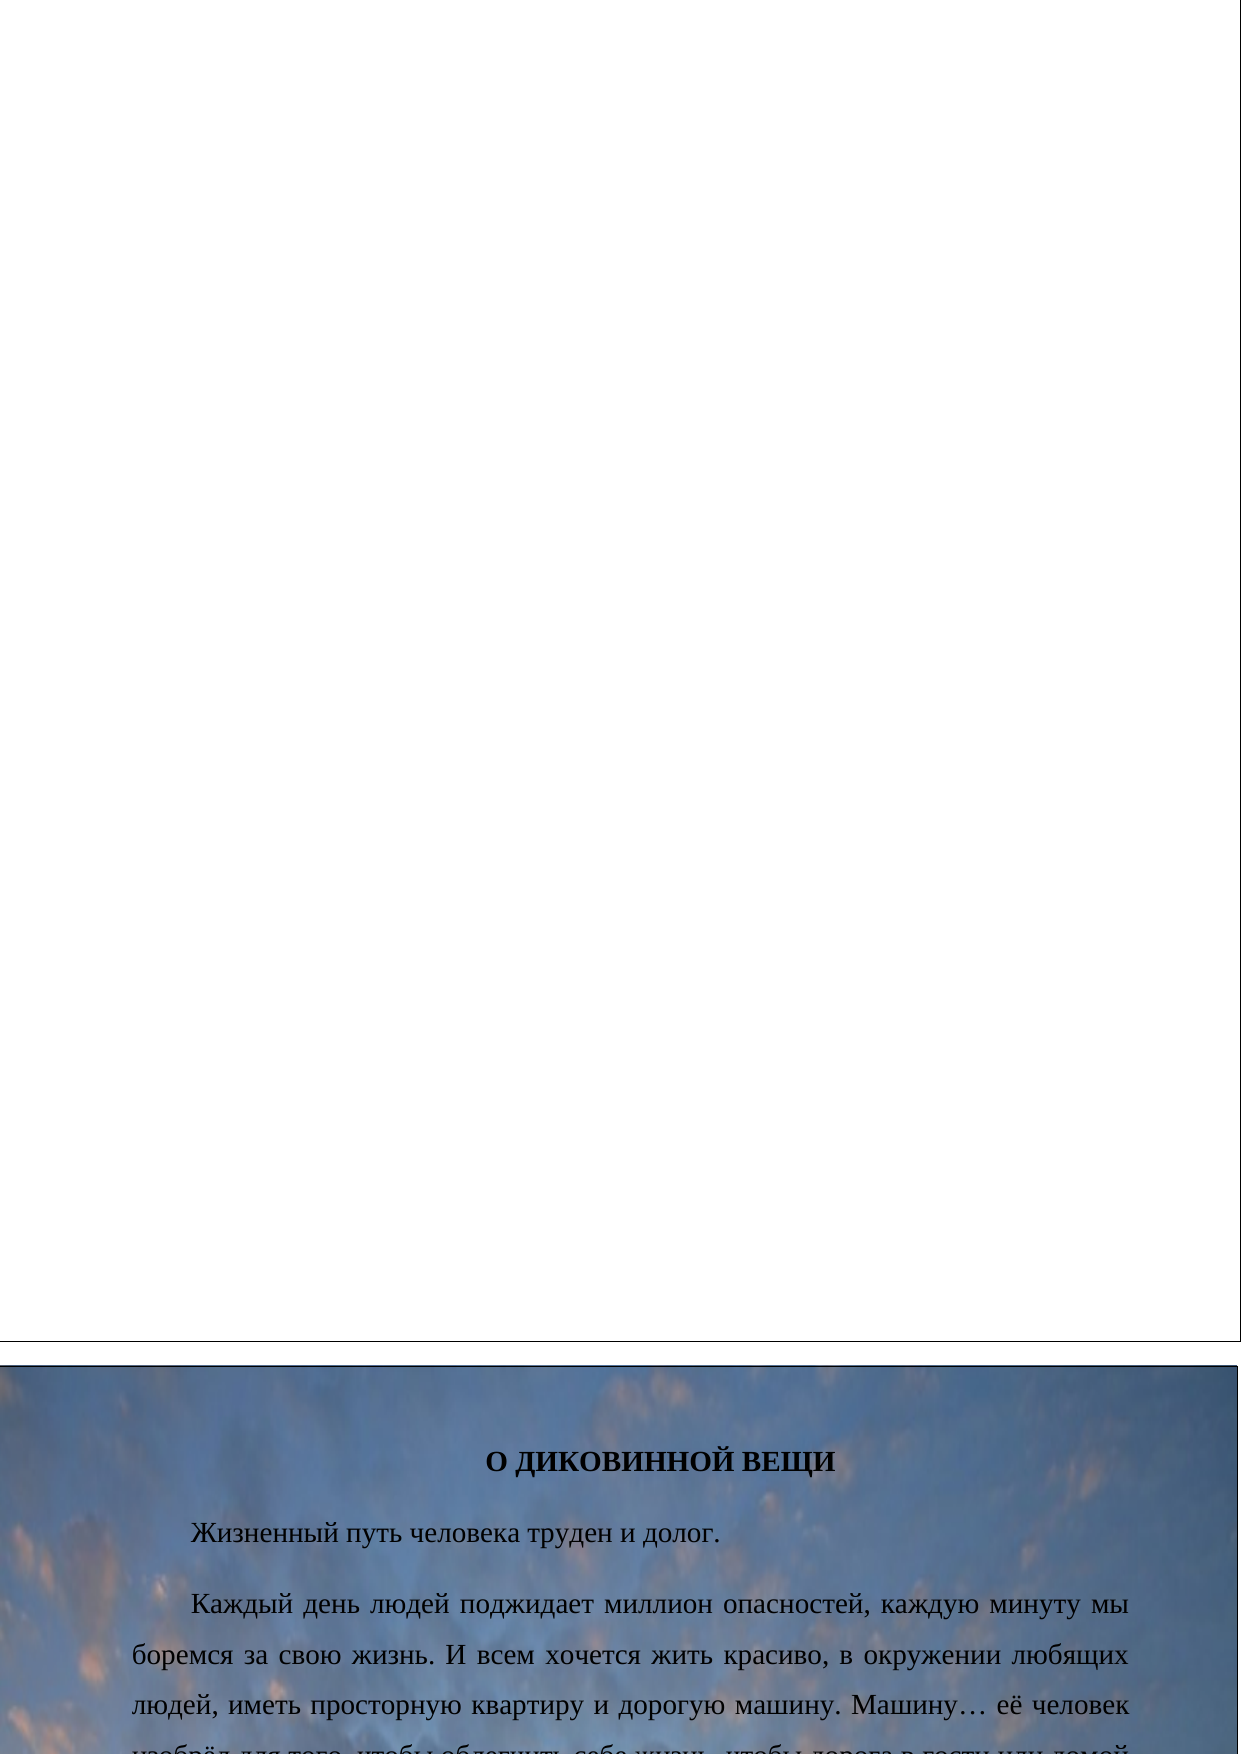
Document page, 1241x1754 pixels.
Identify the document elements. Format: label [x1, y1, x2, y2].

picture [0, 1367, 1237, 1754]
